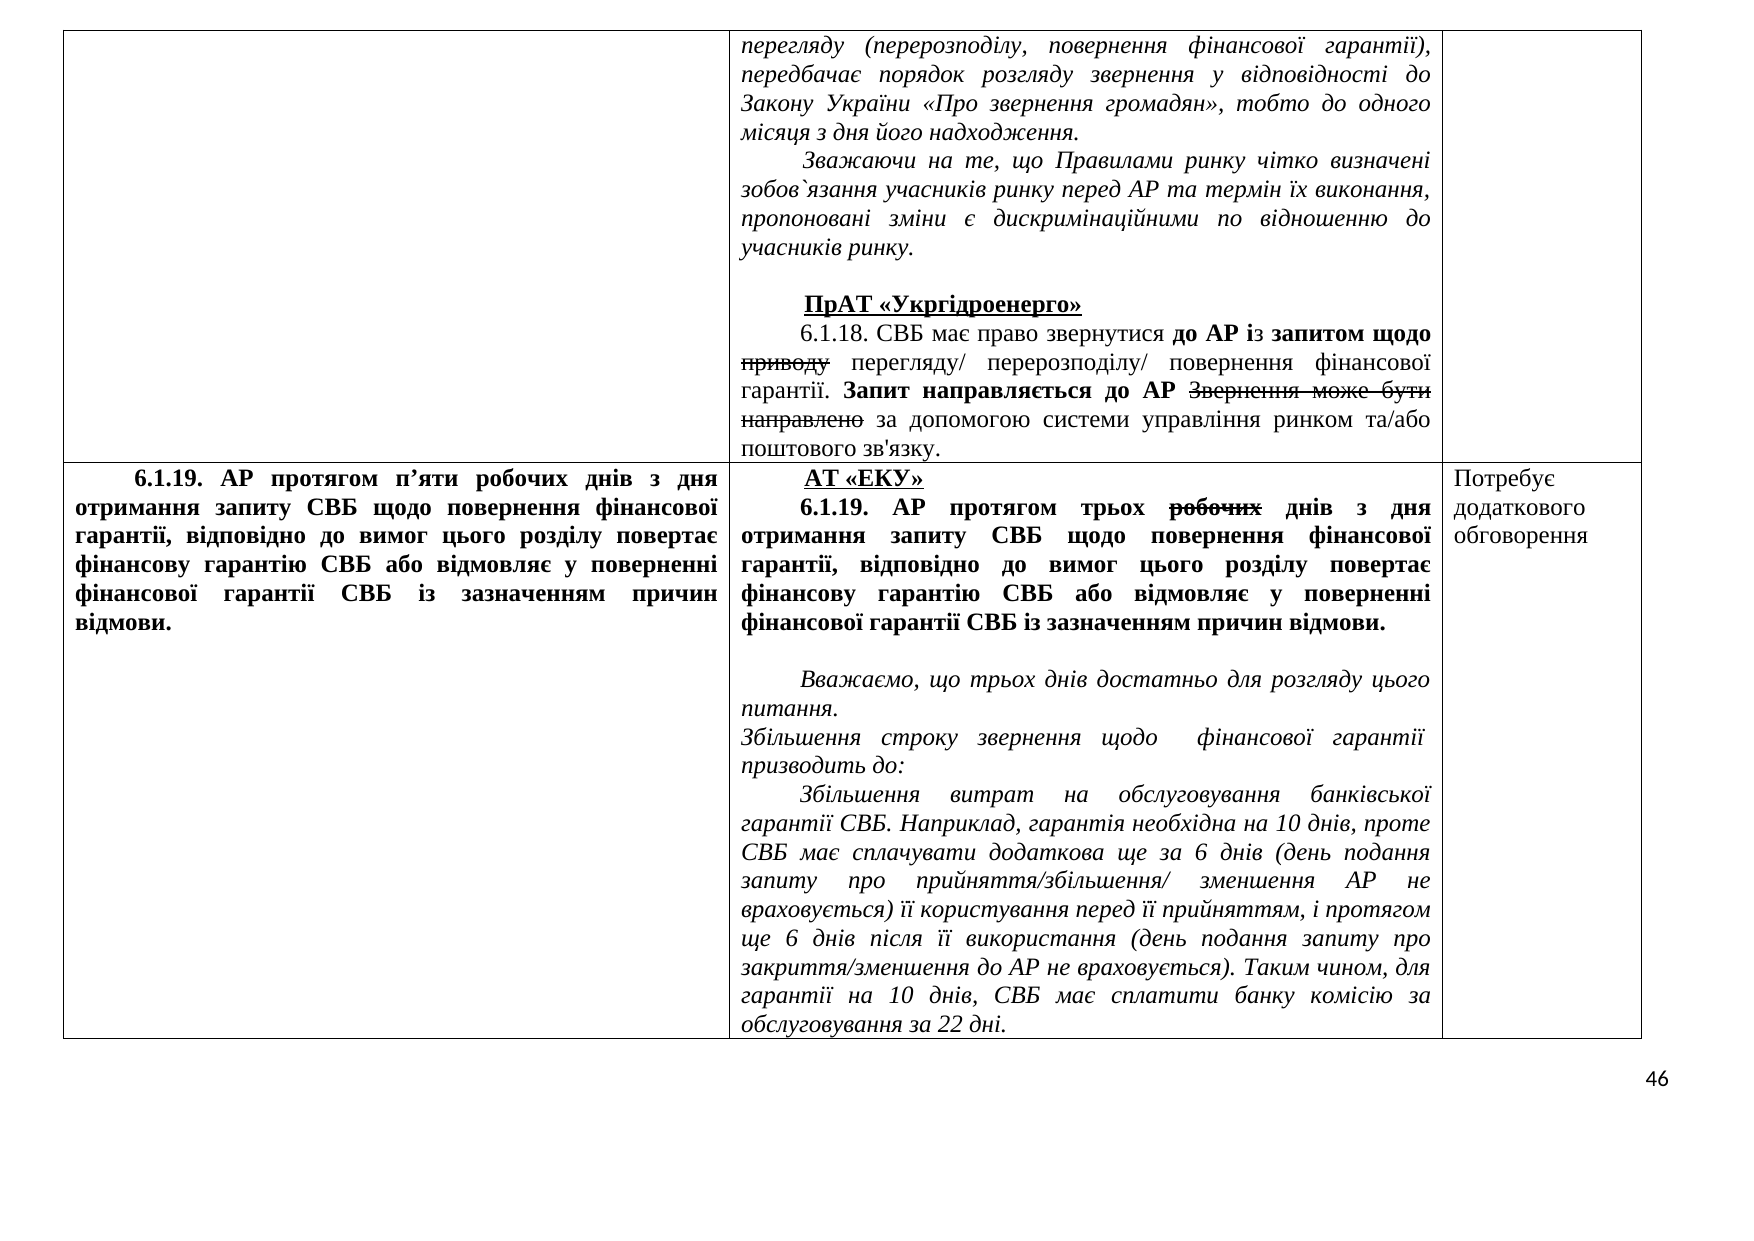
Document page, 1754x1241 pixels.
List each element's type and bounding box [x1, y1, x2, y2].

table_cell [730, 31, 1442, 462]
table_cell [730, 463, 1442, 1038]
table_cell [1443, 463, 1641, 1038]
table_cell [64, 463, 729, 1038]
table_cell [1443, 31, 1641, 462]
table_cell [64, 31, 729, 462]
